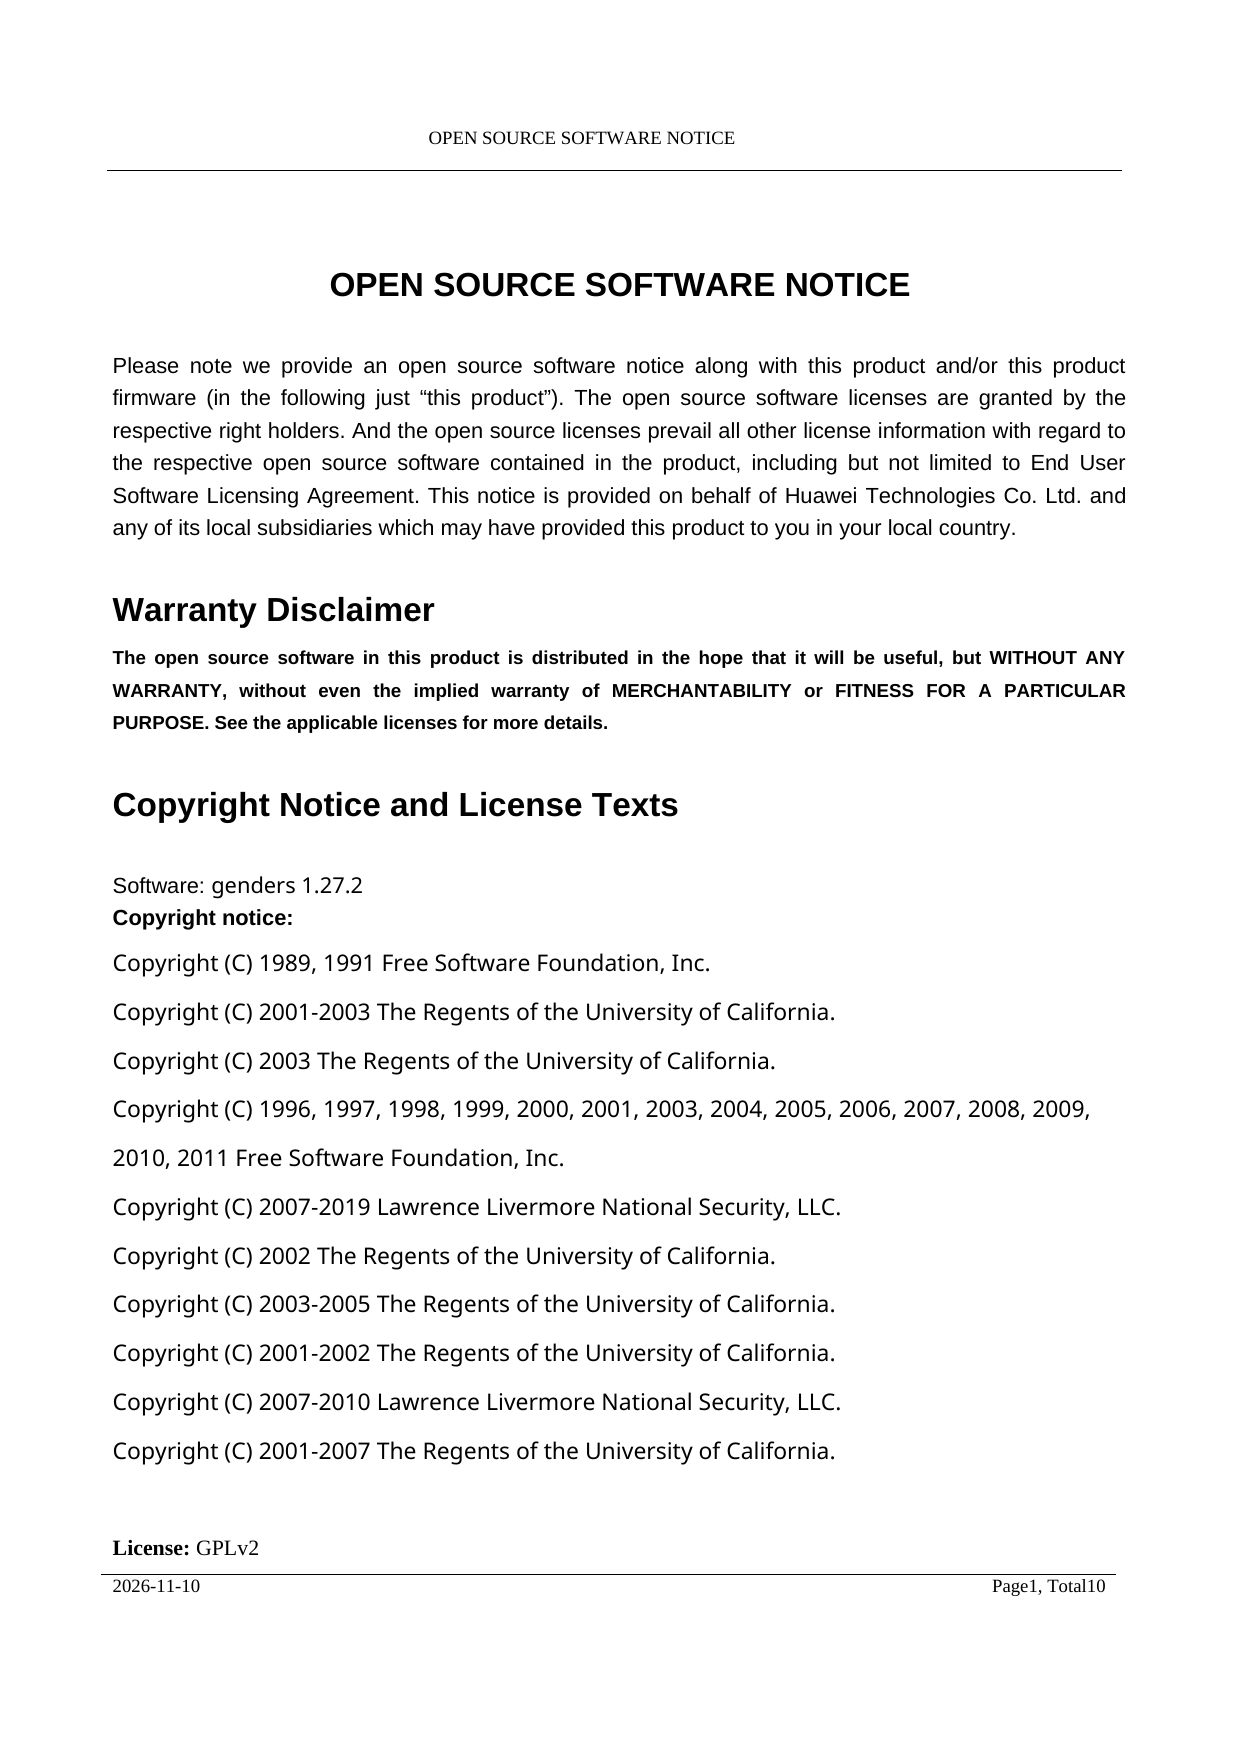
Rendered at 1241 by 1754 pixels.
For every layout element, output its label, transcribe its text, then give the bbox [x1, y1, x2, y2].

text Copyright (C) 1989, 1991 Free Software Foundation, Inc. Copyright (C) 2001-2003 The Regents of the University of California. Copyright (C) 2003 The Regents of the University of California. Copyright (C) 1996, 1997, 1998, 1999, 2000, 2001, 2003, 2004, 2005, 2006, 2007, 2008, 2009, 2010, 2011 Free Software Foundation, Inc. Copyright (C) 2007-2019 Lawrence Livermore National Security, LLC. Copyright (C) 2002 The Regents of the University of California. Copyright (C) 2003-2005 The Regents of the University of California. Copyright (C) 2001-2002 The Regents of the University of California. Copyright (C) 2007-2010 Lawrence Livermore National Security, LLC. Copyright (C) 2001-2007 The Regents of the University of California. [112, 947, 1128, 1515]
text OPEN SOURCE SOFTWARE NOTICE [112, 251, 1128, 316]
text Software: genders 1.27.2 [112, 869, 1128, 901]
text Copyright notice: [112, 901, 1128, 934]
text License: GPLv2 [112, 1532, 1128, 1564]
text Copyright Notice and License Texts [112, 771, 1128, 836]
text Please note we provide an open source software notice along with this product and/or this product firmware (in the following just “this product”). The open source software licenses are granted by the respective right holders. And the open source licenses prevail all other license information with regard to the respective open source software contained in the product, including but not limited to End User Software Licensing Agreement. This notice is provided on behalf of Huawei Technologies Co. Ltd. and any of its local subsidiaries which may have provided this product to you in your local country. [112, 349, 1128, 544]
text The open source software in this product is distributed in the hope that it will be useful, but WITHOUT ANY WARRANTY, without even the implied warranty of MERCHANTABILITY or FITNESS FOR A PARTICULAR PURPOSE. See the applicable licenses for more details. [112, 641, 1128, 739]
text Warranty Disclaimer [112, 576, 1128, 641]
